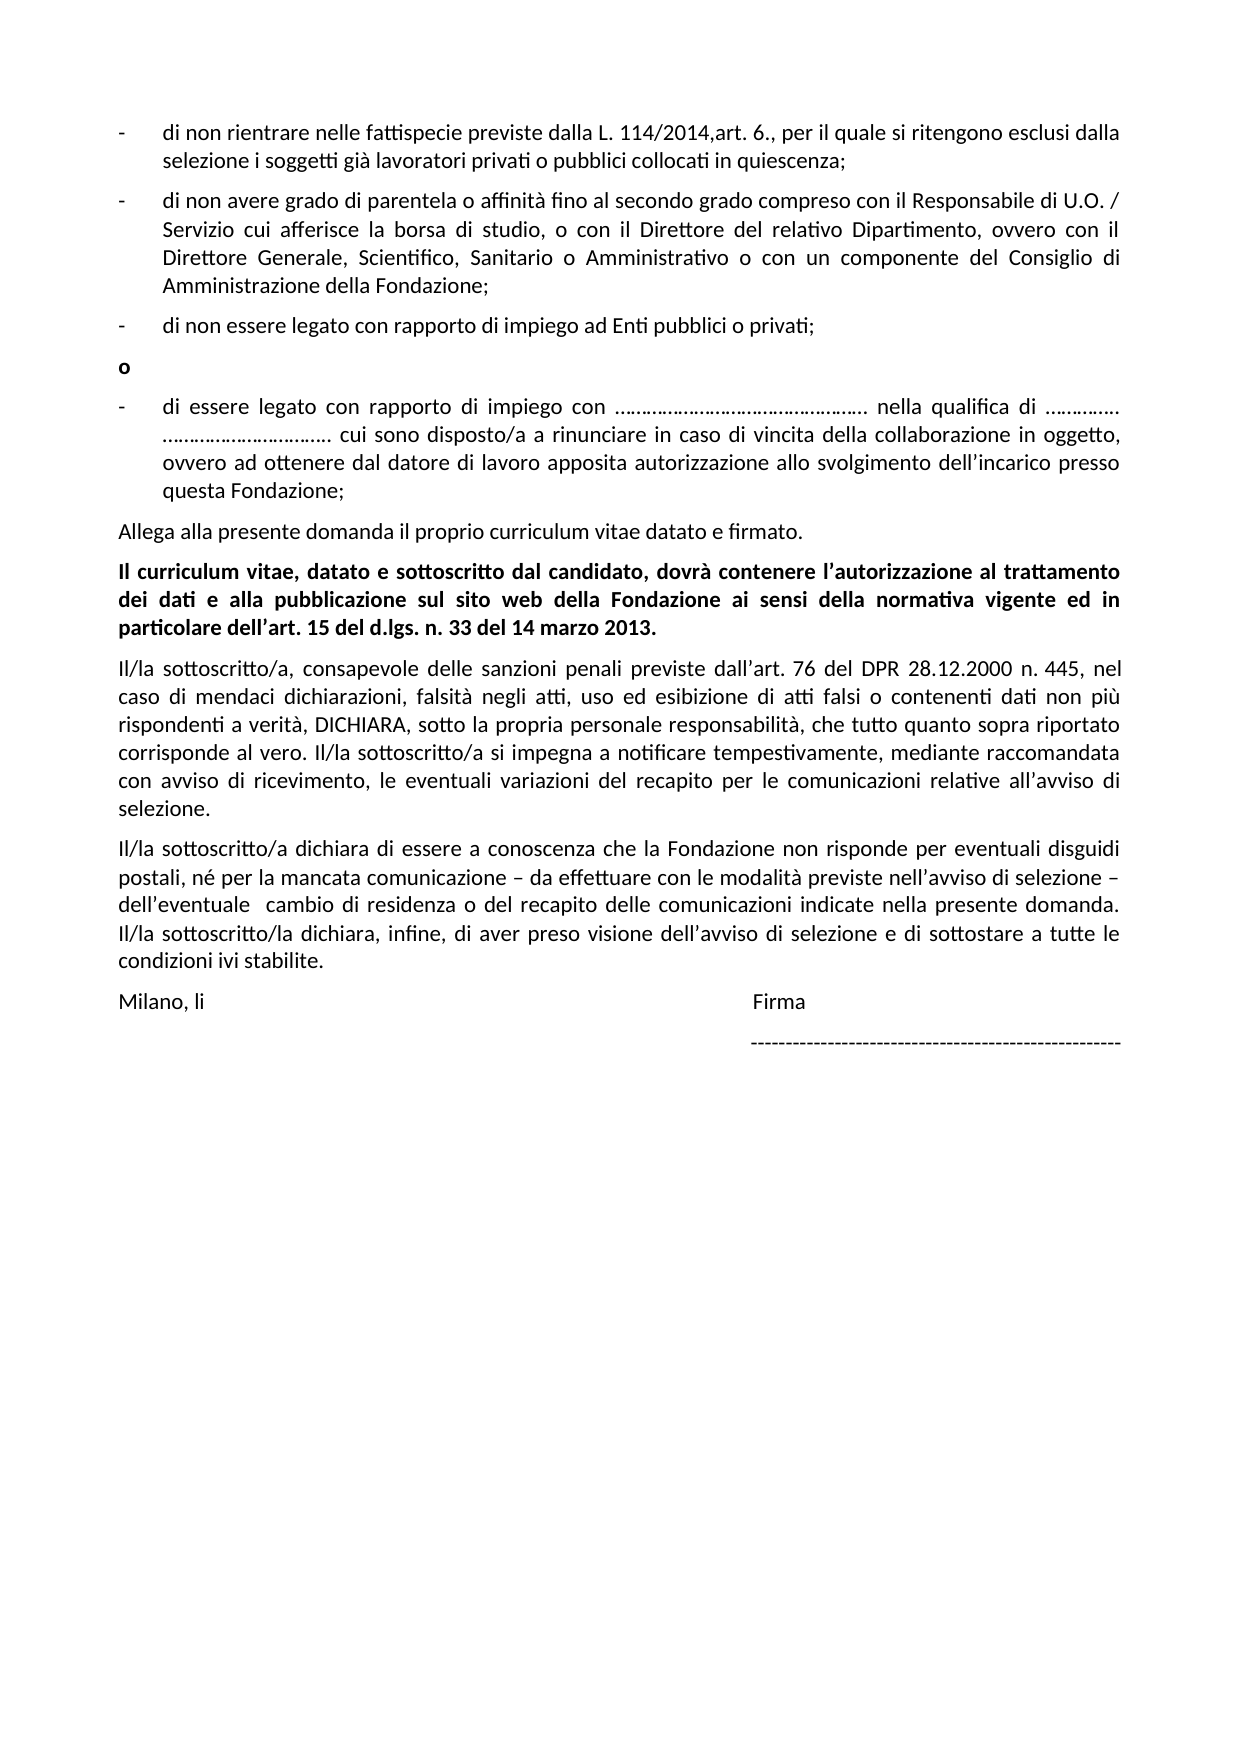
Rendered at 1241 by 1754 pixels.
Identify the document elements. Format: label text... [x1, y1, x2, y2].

list di essere legato con rapporto di impiego con ………………………………………… nella qualifica di …………..………………………….. cui sono disposto/a a rinunciare in caso di vincita della collaborazione in oggetto, ovvero ad ottenere dal datore di lavoro apposita autorizzazione allo svolgimento dell’incarico presso questa Fondazione; [118, 392, 1122, 504]
text Allega alla presente domanda il proprio curriculum vitae datato e firmato. [118, 517, 1122, 545]
list di non rientrare nelle fattispecie previste dalla L. 114/2014,art. 6., per il quale si ritengono esclusi dalla selezione i soggetti già lavoratori privati o pubblici collocati in quiescenza; [118, 118, 1122, 174]
text o [118, 352, 1122, 380]
text Il/la sottoscritto/a dichiara di essere a conoscenza che non risponde per eventuali disguidi postali, né per la mancata comunicazione – da effettuare con le modalità previste nell’avviso di selezione – dell’eventuale cambio di residenza o del recapito delle comunicazioni indicate nella presente domanda. Il/la sottoscritto/la dichiara, infine, di aver preso visione dell’avviso di selezione e di sottostare a tutte le condizioni ivi stabilite. [118, 834, 1122, 975]
text Milano, li Firma [118, 987, 1122, 1015]
list di non avere grado di parentela o affinità fino al secondo grado compreso con il Responsabile di U.O. / Servizio cui afferisce la borsa di studio, o con il Direttore del relativo Dipartimento, ovvero con il Direttore Generale, Scientifico, Sanitario o Amministrativo o con un componente del Consiglio di Amministrazione della Fondazione; [118, 187, 1122, 299]
text Il/la sottoscritto/a, consapevole delle sanzioni penali previste dall’art. 76 del DPR n. 445, nel caso di mendaci dichiarazioni, falsità negli atti, uso ed esibizione di atti falsi o contenenti dati non più rispondenti a verità, DICHIARA, sotto la propria personale responsabilità, che tutto quanto sopra riportato corrisponde al vero. Il/la sottoscritto/a si impegna a notificare tempestivamente, mediante raccomandata con avviso di ricevimento, le eventuali variazioni del recapito per le comunicazioni relative all’avviso di selezione. [118, 654, 1122, 822]
text Il curriculum vitae, datato e sottoscritto dal candidato, dovrà contenere l’autorizzazione al trattamento dei dati e alla pubblicazione sul sito web della Fondazione ai sensi della normativa vigente ed in particolare dell’art. 15 del d.lgs. n. 33 del . [118, 557, 1122, 641]
list di non essere legato con rapporto di impiego ad Enti pubblici o privati; [118, 311, 1122, 339]
text ----------------------------------------------------- [193, 1028, 1122, 1056]
